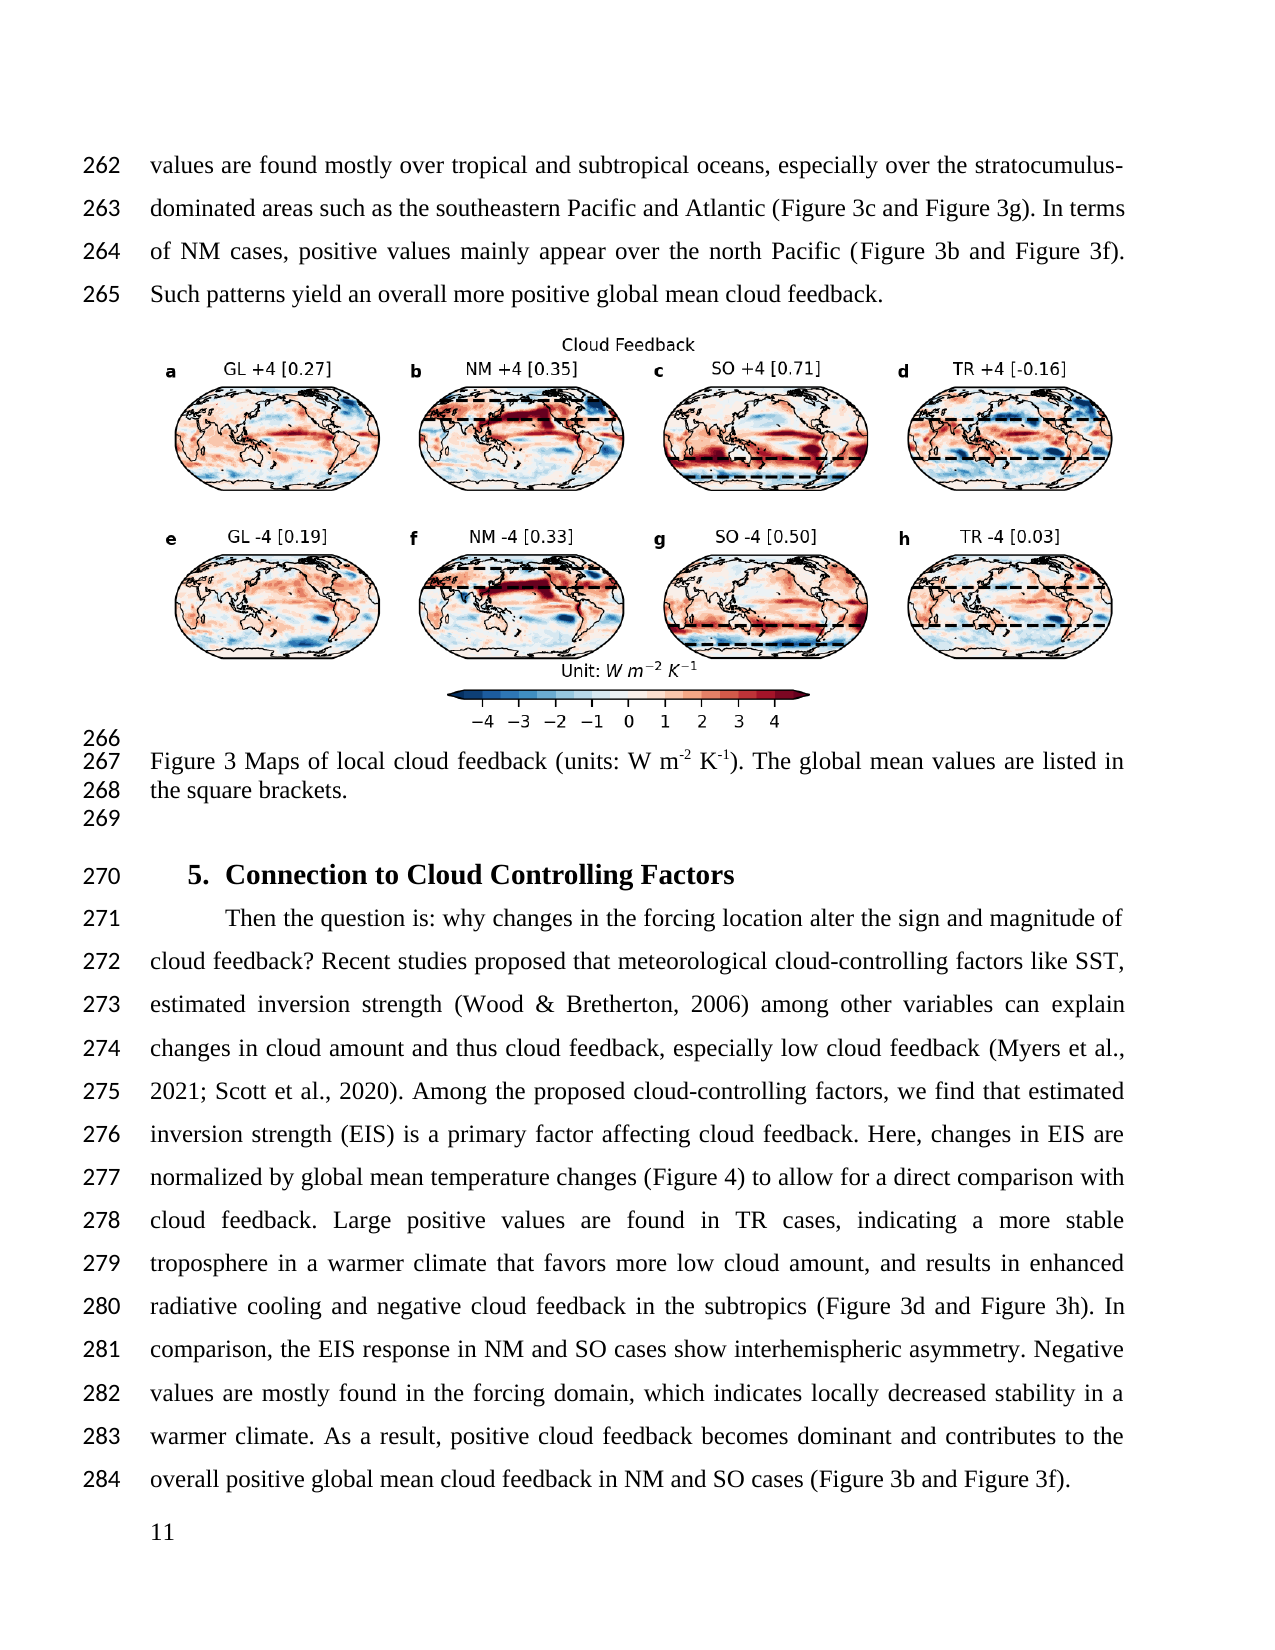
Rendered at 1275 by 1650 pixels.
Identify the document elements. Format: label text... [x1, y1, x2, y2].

subtitle Connection to Cloud Controlling Factors [187, 857, 1125, 891]
text Then the question is: why changes in the forcing location alter the sign and magnitude of cloud feedback? Recent studies proposed that meteorological cloud-controlling factors like SST, estimated inversion strength (Wood & Bretherton, 2006) among other variables can explain changes in cloud amount and thus cloud feedback, especially low cloud feedback (Myers et al., 2021; Scott et al., 2020). Among the proposed cloud-controlling factors, we find that estimated inversion strength (EIS) is a primary factor affecting cloud feedback. Here, changes in EIS are normalized by global mean temperature changes (Figure 4) to allow for a direct comparison with cloud feedback. Large positive values are found in TR cases, indicating a more stable troposphere in a warmer climate that favors more low cloud amount, and results in enhanced radiative cooling and negative cloud feedback in the subtropics (Figure 3d and Figure 3h). In comparison, the EIS response in NM and SO cases show interhemispheric asymmetry. Negative values are mostly found in the forcing domain, which indicates locally decreased stability in a warmer climate. As a result, positive cloud feedback becomes dominant and contributes to the overall positive global mean cloud feedback in NM and SO cases (Figure 3b and Figure 3f). [150, 903, 1125, 1493]
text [150, 150, 1125, 308]
picture [150, 322, 1125, 746]
